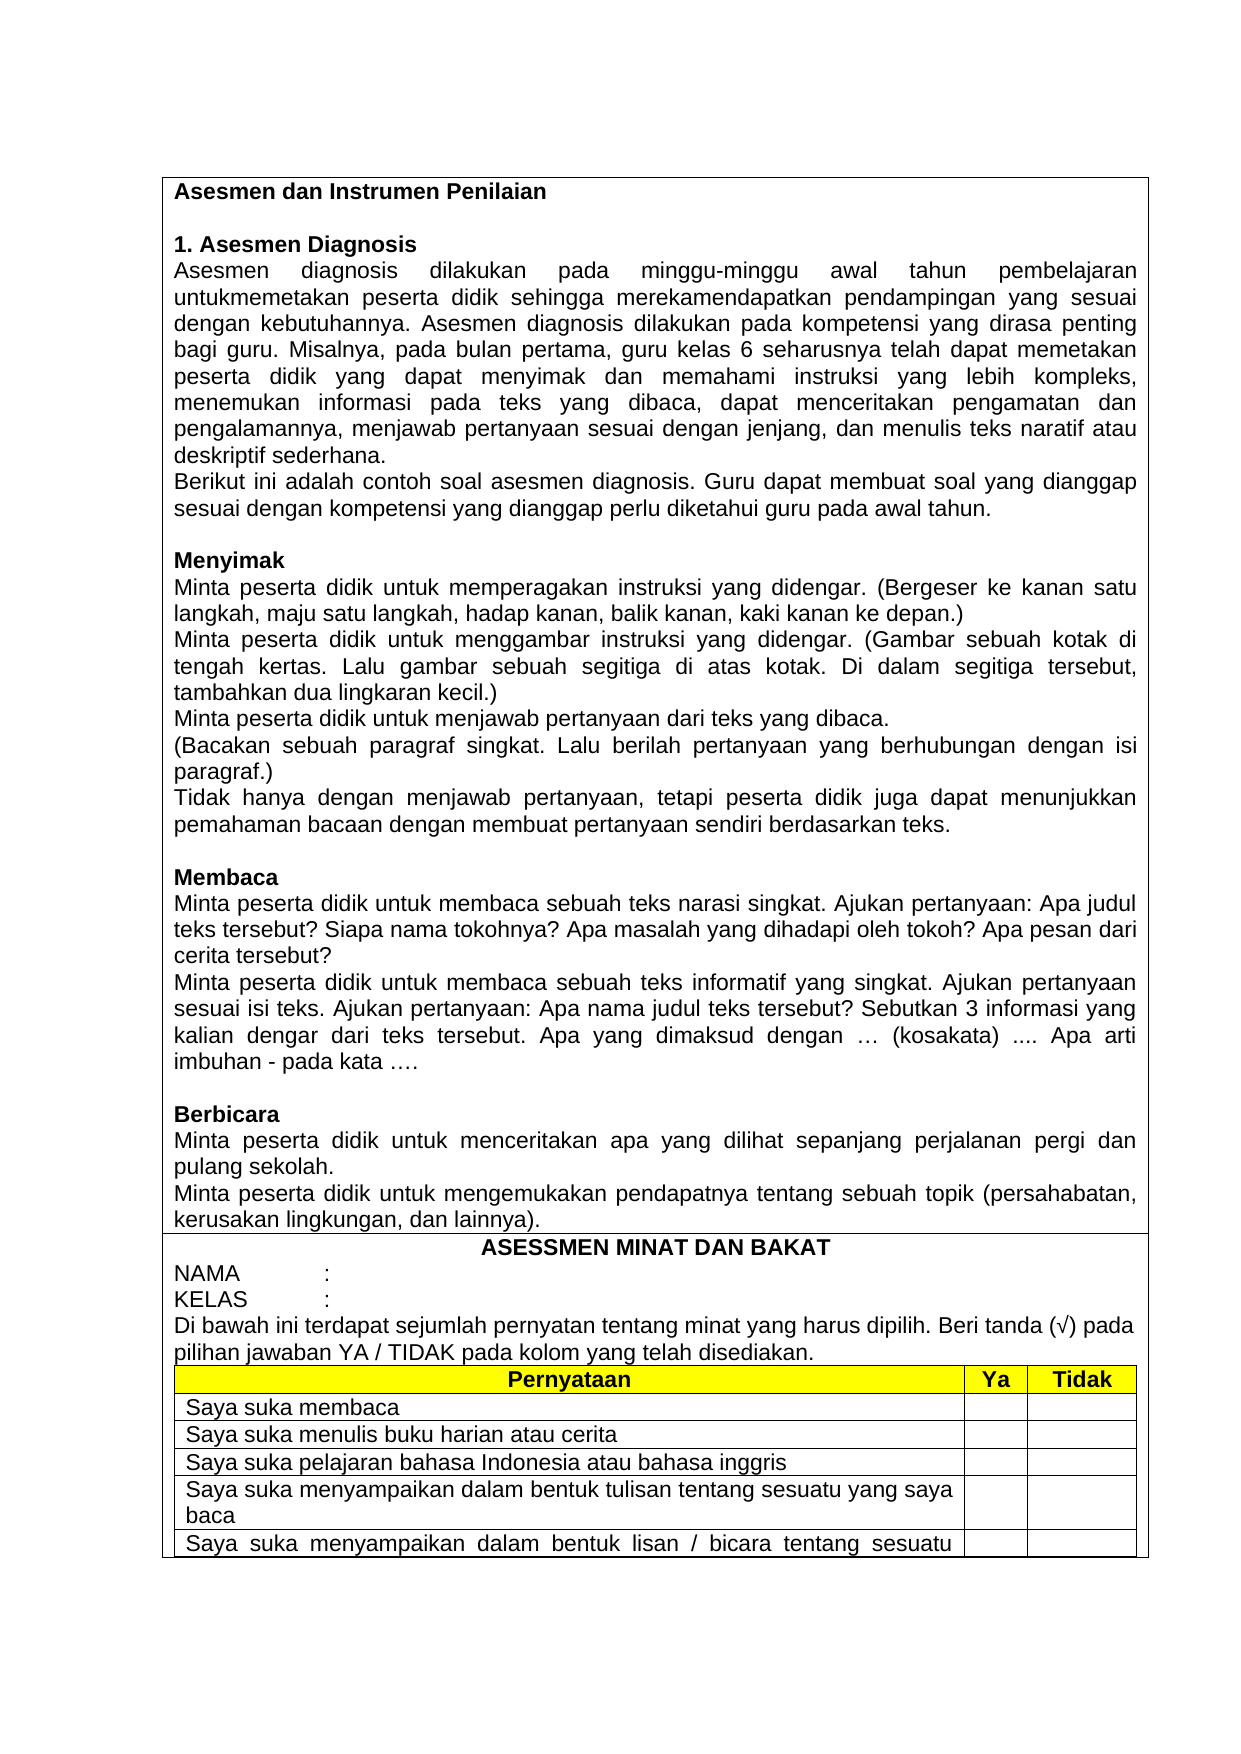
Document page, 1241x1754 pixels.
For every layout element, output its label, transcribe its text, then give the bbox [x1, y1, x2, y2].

table_cell Asesmen dan Instrumen Penilaian 1. Asesmen Diagnosis Asesmen diagnosis dilakukan pada minggu-minggu awal tahun pembelajaran untukmemetakan peserta didik sehingga merekamendapatkan pendampingan yang sesuai dengan kebutuhannya. Asesmen diagnosis dilakukan pada kompetensi yang dirasa penting bagi guru. Misalnya, pada bulan pertama, guru kelas 6 seharusnya telah dapat memetakan peserta didik yang dapat menyimak dan memahami instruksi yang lebih kompleks, menemukan informasi pada teks yang dibaca, dapat menceritakan pengamatan dan pengalamannya, menjawab pertanyaan sesuai dengan jenjang, dan menulis teks naratif atau deskriptif sederhana. Berikut ini adalah contoh soal asesmen diagnosis. Guru dapat membuat soal yang dianggap sesuai dengan kompetensi yang dianggap perlu diketahui guru pada awal tahun. Menyimak Minta peserta didik untuk memperagakan instruksi yang didengar. (Bergeser ke kanan satu langkah, maju satu langkah, hadap kanan, balik kanan, kaki kanan ke depan.) Minta peserta didik untuk menggambar instruksi yang didengar. (Gambar sebuah kotak di tengah kertas. Lalu gambar sebuah segitiga di atas kotak. Di dalam segitiga tersebut, tambahkan dua lingkaran kecil.) Minta peserta didik untuk menjawab pertanyaan dari teks yang dibaca. (Bacakan sebuah paragraf singkat. Lalu berilah pertanyaan yang berhubungan dengan isi paragraf.) Tidak hanya dengan menjawab pertanyaan, tetapi peserta didik juga dapat menunjukkan pemahaman bacaan dengan membuat pertanyaan sendiri berdasarkan teks. Membaca Minta peserta didik untuk membaca sebuah teks narasi singkat. Ajukan pertanyaan: Apa judul teks tersebut? Siapa nama tokohnya? Apa masalah yang dihadapi oleh tokoh? Apa pesan dari cerita tersebut? Minta peserta didik untuk membaca sebuah teks informatif yang singkat. Ajukan pertanyaan sesuai isi teks. Ajukan pertanyaan: Apa nama judul teks tersebut? Sebutkan 3 informasi yang kalian dengar dari teks tersebut. Apa yang dimaksud dengan … (kosakata) .... Apa arti imbuhan - pada kata …. Berbicara Minta peserta didik untuk menceritakan apa yang dilihat sepanjang perjalanan pergi dan pulang sekolah. Minta peserta didik untuk mengemukakan pendapatnya tentang sebuah topik (persahabatan, kerusakan lingkungan, dan lainnya). [163, 178, 1148, 1232]
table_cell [163, 1234, 1148, 1557]
